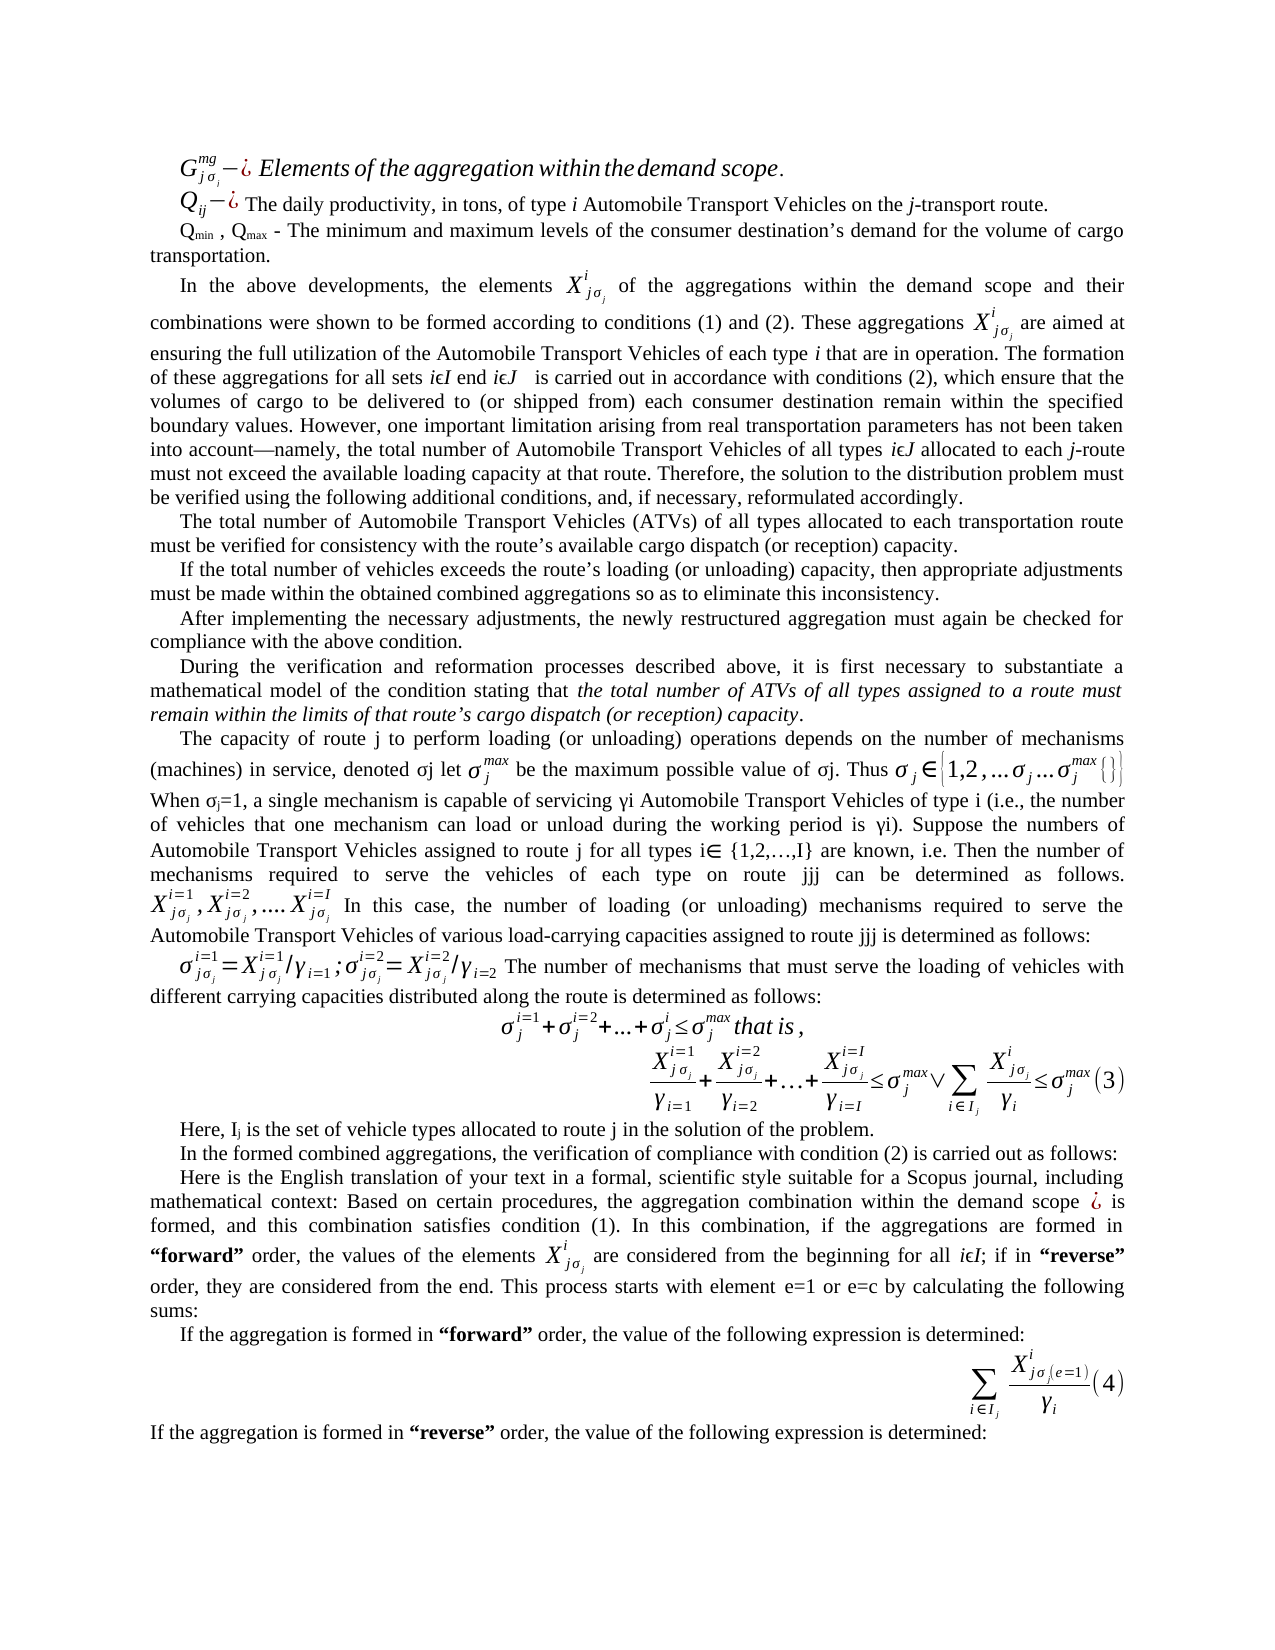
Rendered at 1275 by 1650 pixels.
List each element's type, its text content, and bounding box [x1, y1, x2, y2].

text The number of mechanisms that must serve the loading of vehicles with different carrying capacities distributed along the route is determined as follows: [150, 947, 1125, 1008]
text In the above developments, the elements of the aggregations within the demand scope and their combinations were shown to be formed according to conditions (1) and (2). These aggregations are aimed at ensuring the full utilization of the Automobile Transport Vehicles of each type i that are in operation. The formation of these aggregations for all sets iϵI end iϵJ is carried out in accordance with conditions (2), which ensure that the volumes of cargo to be delivered to (or shipped from) each consumer destination remain within the specified boundary values. However, one important limitation arising from real transportation parameters has not been taken into account—namely, the total number of Automobile Transport Vehicles of all types iϵJ allocated to each j-route must not exceed the available loading capacity at that route. Therefore, the solution to the distribution problem must be verified using the following additional conditions, and, if necessary, reformulated accordingly. [150, 267, 1125, 509]
text If the aggregation is formed in “reverse” order, the value of the following expression is determined: [150, 1419, 1125, 1444]
text The capacity of route j to perform loading (or unloading) operations depends on the number of mechanisms (machines) in service, denoted σj let be the maximum possible value of σj. Thus When σj=1, a single mechanism is capable of servicing γi Automobile Transport Vehicles of type i (i.e., the number of vehicles that one mechanism can load or unload during the working period is γi). Suppose the numbers of Automobile Transport Vehicles assigned to route j for all types i∈ {1,2,…,I} are known, i.e. Then the number of mechanisms required to serve the vehicles of each type on route jjj can be determined as follows. In this case, the number of loading (or unloading) mechanisms required to serve the Automobile Transport Vehicles of various load-carrying capacities assigned to route jjj is determined as follows: [150, 726, 1125, 947]
text Here is the English translation of your text in a formal, scientific style suitable for a Scopus journal, including mathematical context: Based on certain procedures, the aggregation combination within the demand scope is formed, and this combination satisfies condition (1). In this combination, if the aggregations are formed in “forward” order, the values of the elements are considered from the beginning for all iϵI; if in “reverse” order, they are considered from the end. This process starts with element e=1 or e=c by calculating the following sums: [150, 1164, 1125, 1322]
text During the verification and reformation processes described above, it is first necessary to substantiate a mathematical model of the condition stating that the total number of ATVs of all types assigned to a route must remain within the limits of that route’s cargo dispatch (or reception) capacity. [150, 653, 1125, 726]
text The total number of Automobile Transport Vehicles (ATVs) of all types allocated to each transportation route must be verified for consistency with the route’s available cargo dispatch (or reception) capacity. [150, 509, 1125, 557]
text In the formed combined aggregations, the verification of compliance with condition (2) is carried out as follows: [150, 1141, 1125, 1164]
text If the aggregation is formed in “forward” order, the value of the following expression is determined: [150, 1322, 1125, 1346]
text Qmin , Qmax - The minimum and maximum levels of the consumer destination’s demand for the volume of cargo transportation. [150, 218, 1125, 267]
text Here, Ij is the set of vehicle types allocated to route j in the solution of the problem. [150, 1116, 1125, 1141]
text If the total number of vehicles exceeds the route’s loading (or unloading) capacity, then appropriate adjustments must be made within the obtained combined aggregations so as to eliminate this inconsistency. [150, 557, 1125, 605]
text The daily productivity, in tons, of type i Automobile Transport Vehicles on the j-transport route. [150, 187, 1125, 218]
text After implementing the necessary adjustments, the newly restructured aggregation must again be checked for compliance with the above condition. [150, 605, 1125, 653]
text . [150, 150, 1125, 187]
